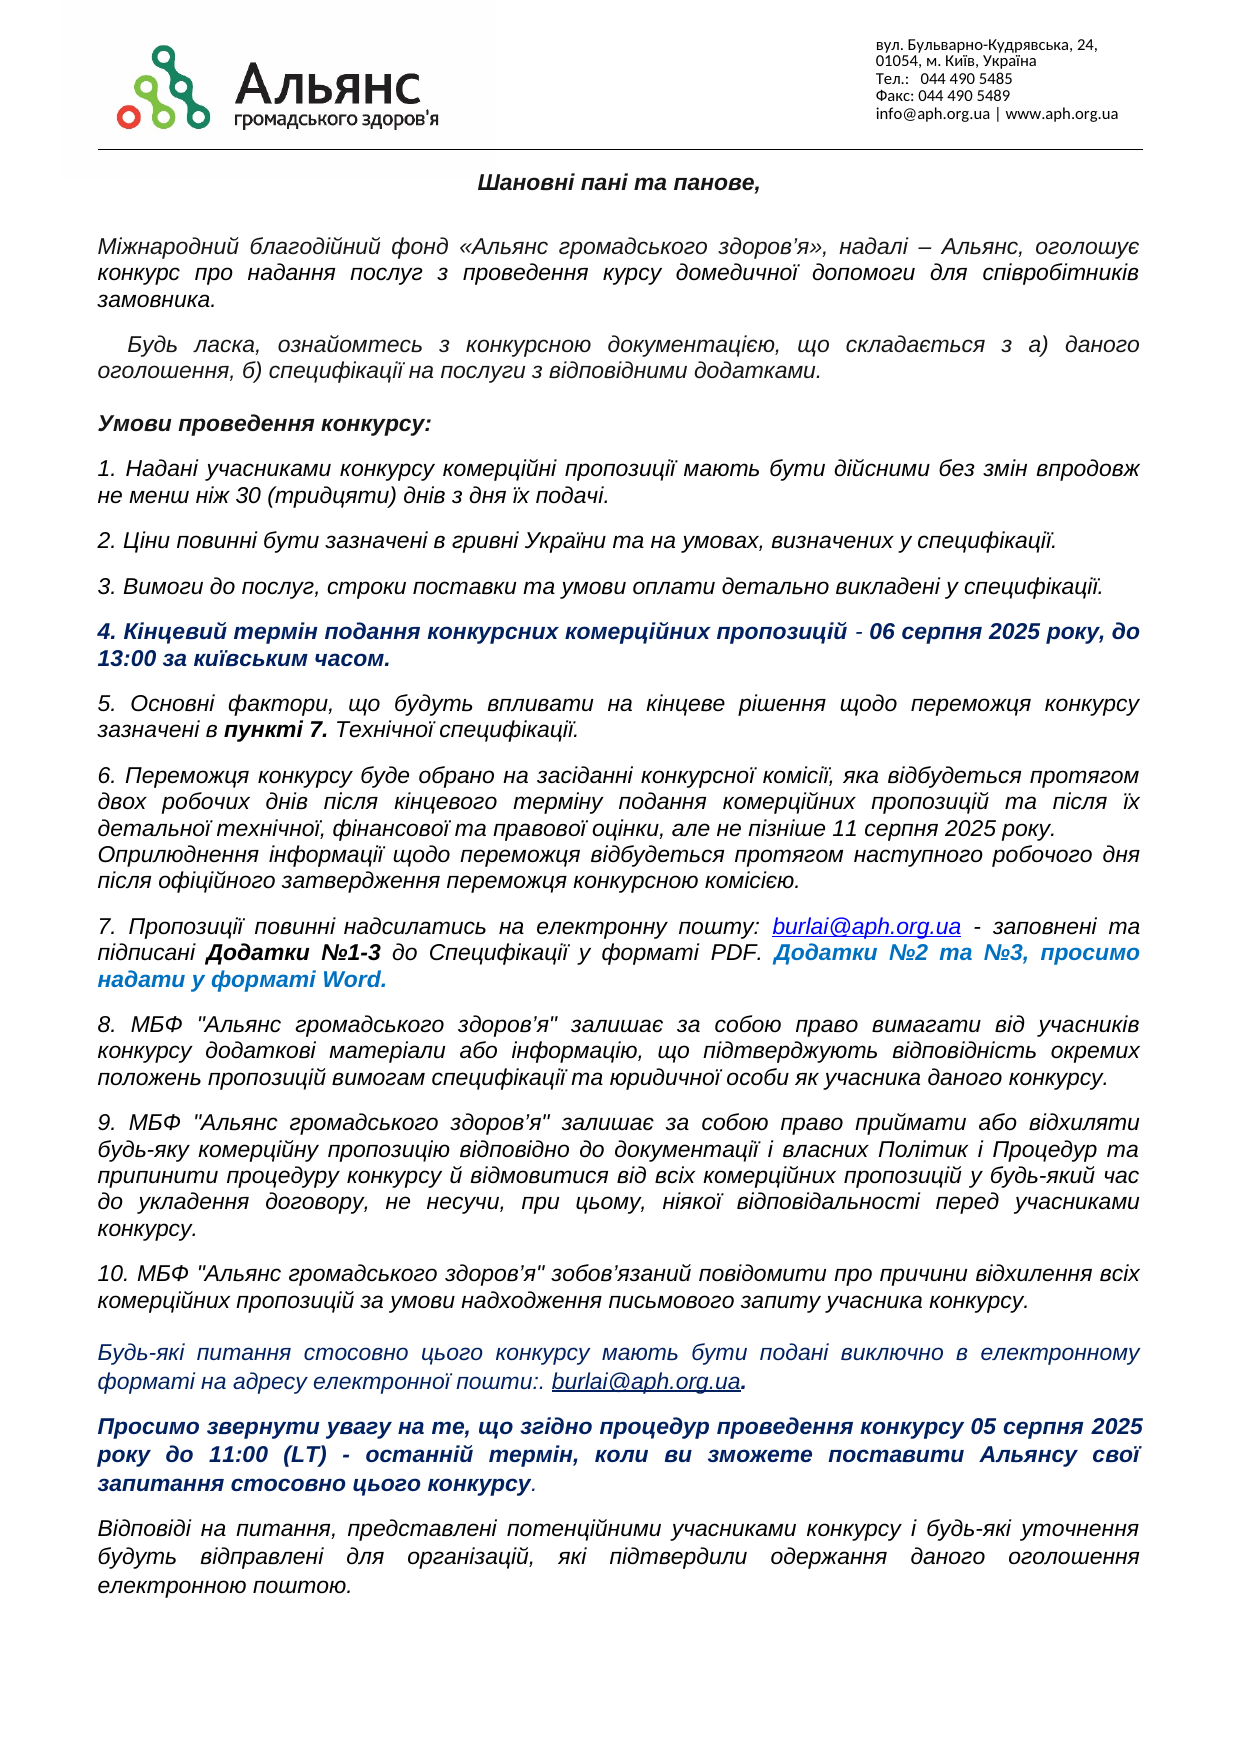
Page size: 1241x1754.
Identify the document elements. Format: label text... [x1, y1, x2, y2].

picture [60, 0, 495, 180]
text 10. МБФ "Альянс громадського здоров’я" зобов’язаний повідомити про причини відхилення всіх комерційних пропозицій за умови надходження письмового запиту учасника конкурсу. [97, 1260, 1143, 1313]
text Просимо звернути увагу на те, що згідно процедур проведення конкурсу 05 серпня 2025 року до 11:00 (LT) - останній термін, коли ви зможете поставити Альянсу свої запитання стосовно цього конкурсу. [97, 1413, 1143, 1496]
text 6. Переможця конкурсу буде обрано на засіданні конкурсної комісії, яка відбудеться протягом двох робочих днів після кінцевого терміну подання комерційних пропозицій та після їх детальної технічної, фінансової та правової оцінки, але не пізніше 11 серпня 2025 року. [97, 762, 1143, 841]
text Оприлюднення інформації щодо переможця відбудеться протягом наступного робочого дня після офіційного затвердження переможця конкурсною комісією. [97, 841, 1143, 894]
text Будь-які питання стосовно цього конкурсу мають бути подані виключно в електронному форматі на адресу електронної пошти:. burlai@aph.org.ua. [97, 1339, 1143, 1394]
text 1. Надані учасниками конкурсу комерційні пропозиції мають бути дійсними без змін впродовж не менш ніж 30 (тридцяти) днів з дня їх подачі. [97, 455, 1143, 508]
text Шановні пані та панове, [97, 168, 1143, 195]
text Міжнародний благодійний фонд «Альянс громадського здоров’я», надалі – Альянс, оголошує конкурс про надання послуг з проведення курсу домедичної допомоги для співробітників замовника. [97, 233, 1143, 312]
text Умови проведення конкурсу: [97, 410, 1143, 436]
text 7. Пропозиції повинні надсилатись на електронну пошту: burlai@aph.org.ua - заповнені та підписані Додатки №1-3 до Специфікації у форматі PDF. Додатки №2 та №3, просимо надати у форматі Word. [97, 913, 1143, 992]
text 3. Вимоги до послуг, строки поставки та умови оплати детально викладені у специфікації. [97, 573, 1143, 599]
text 8. МБФ "Альянс громадського здоров’я" залишає за собою право вимагати від учасників конкурсу додаткові матеріали або інформацію, що підтверджують відповідність окремих положень пропозицій вимогам специфікації та юридичної особи як учасника даного конкурсу. [97, 1011, 1143, 1090]
text 4. Кінцевий термін подання конкурсних комерційних пропозицій - 06 серпня 2025 року, до 13:00 за київським часом. [97, 618, 1143, 671]
text 9. МБФ "Альянс громадського здоров’я" залишає за собою право приймати або відхиляти будь-яку комерційну пропозицію відповідно до документації і власних Політик і Процедур та припинити процедуру конкурсу й відмовитися від всіх комерційних пропозицій у будь-який час до укладення договору, не несучи, при цьому, ніякої відповідальності перед учасниками конкурсу. [97, 1109, 1143, 1241]
text Відповіді на питання, представлені потенційними учасниками конкурсу і будь-які уточнення будуть відправлені для організацій, які підтвердили одержання даного оголошення електронною поштою. [97, 1515, 1143, 1598]
text 2. Ціни повинні бути зазначені в гривні України та на умовах, визначених у специфікації. [97, 527, 1143, 553]
text Будь ласка, ознайомтесь з конкурсною документацією, що складається з а) даного оголошення, б) специфікації на послуги з відповідними додатками. [97, 331, 1143, 384]
text 5. Основні фактори, що будуть впливати на кінцеве рішення щодо переможця конкурсу зазначені в пункті 7. Технічної специфікації. [97, 690, 1143, 743]
